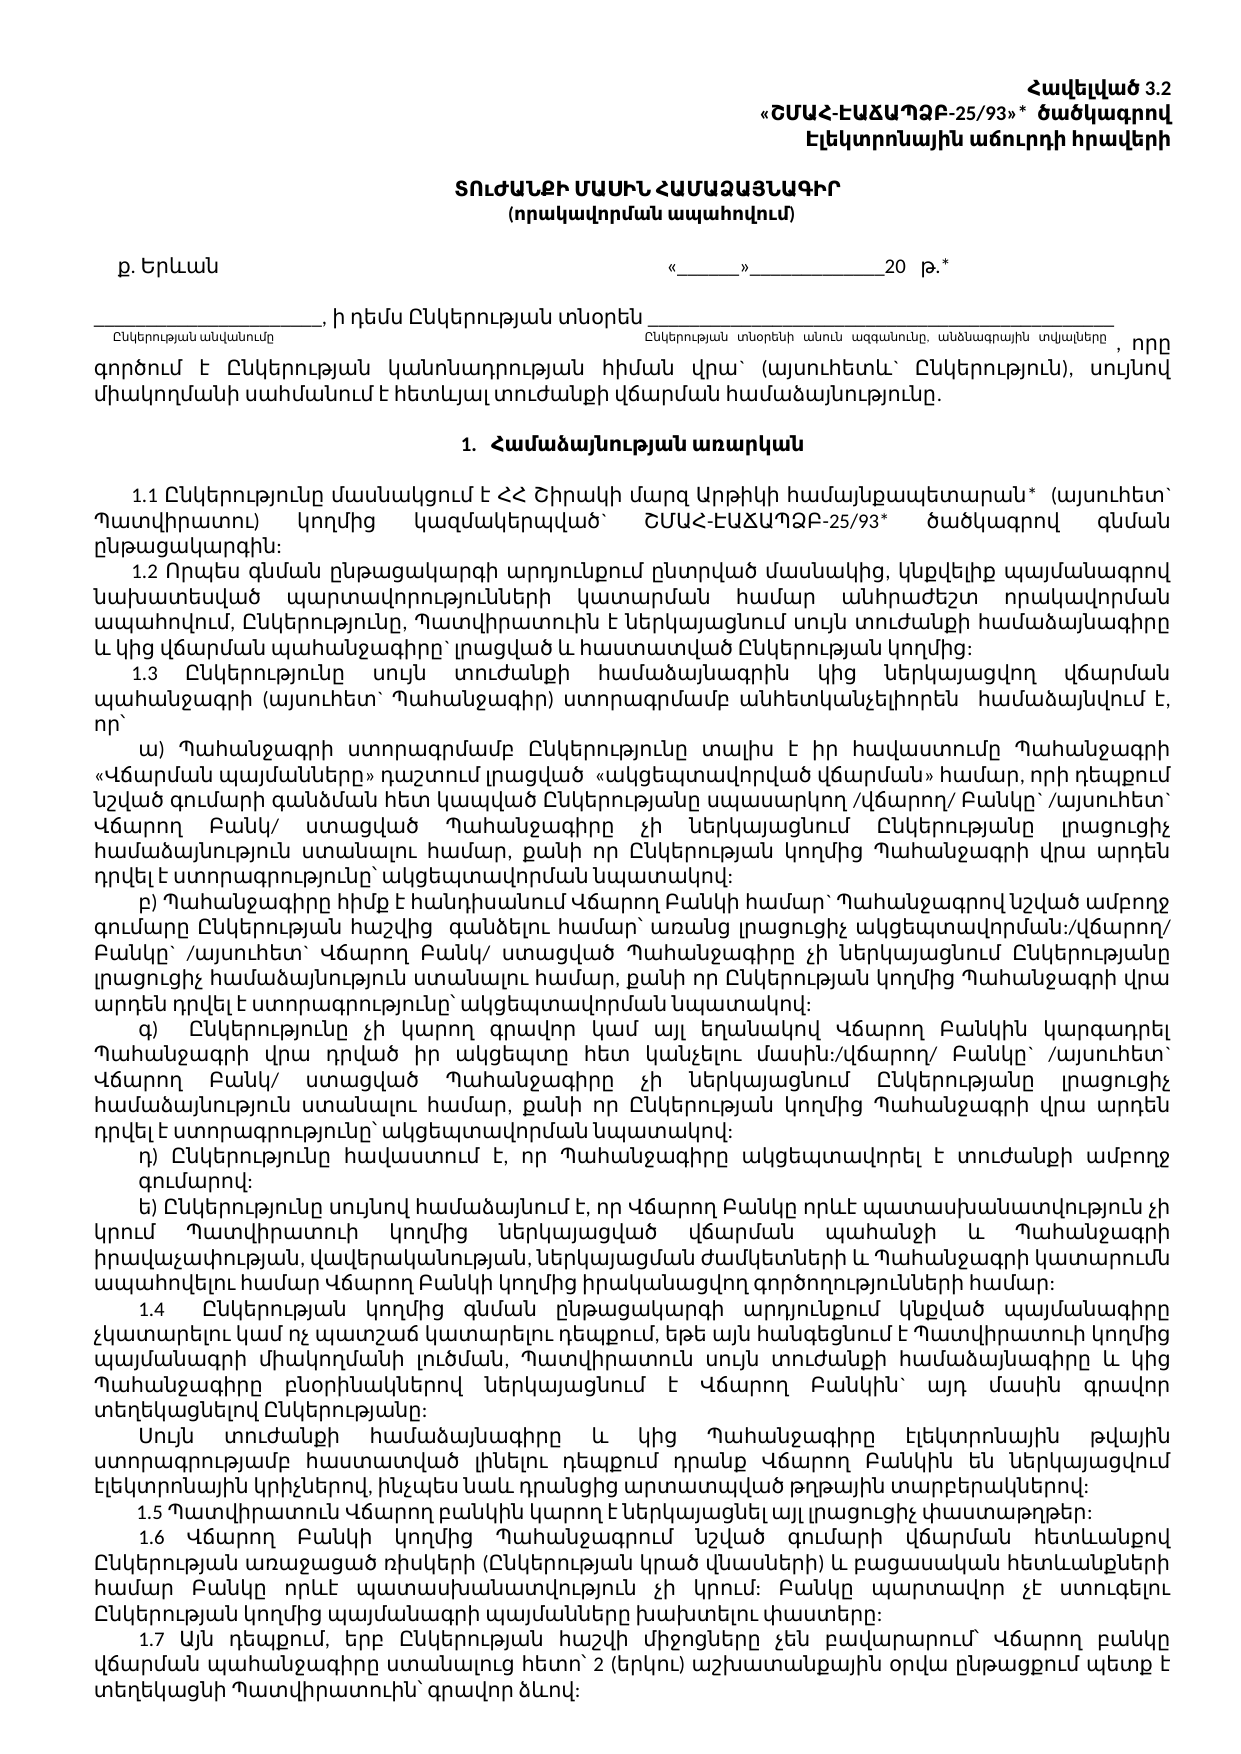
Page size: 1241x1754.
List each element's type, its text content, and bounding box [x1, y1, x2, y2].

text 1.7 Այն դեպքում, երբ Ընկերության հաշվի միջոցները չեն բավարարում՝ Վճարող բանկը վճարման պահանջագիրը ստանալուց հետո՝ 2 (երկու) աշխատանքային օրվա ընթացքում պետք է տեղեկացնի Պատվիրատուին՝ գրավոր ձևով: [94, 1626, 1171, 1702]
text Սույն տուժանքի համաձայնագիրը և կից Պահանջագիրը էլեկտրոնային թվային ստորագրությամբ հաստատված լինելու դեպքում դրանք Վճարող Բանկին են ներկայացվում էլեկտրոնային կրիչներով, ինչպես նաև դրանցից արտատպված թղթային տարբերակներով: [94, 1423, 1171, 1499]
text Հավելված 3.2 [94, 75, 1171, 100]
text Ընկերության անվանումը Ընկերության տնօրենի անուն ազգանունը, անձնագրային տվյալները , որը գործում է Ընկերության կանոնադրության հիման վրա` (այսուհետև` Ընկերություն), սույնով միակողմանի սահմանում է հետևյալ տուժանքի վճարման համաձայնությունը. [94, 330, 1171, 406]
text ______________________, ի դեմս Ընկերության տնօրեն _____________________________________________ [94, 304, 1171, 330]
text 1.6 Վճարող Բանկի կողմից Պահանջագրում նշված գումարի վճարման հետևանքով Ընկերության առաջացած ռիսկերի (Ընկերության կրած վնասների) և բացասական հետևանքների համար Բանկը որևէ պատասխանատվություն չի կրում: Բանկը պարտավոր չէ ստուգելու Ընկերության կողմից պայմանագրի պայմանները խախտելու փաստերը: [94, 1524, 1171, 1626]
text գ) Ընկերությունը չի կարող գրավոր կամ այլ եղանակով Վճարող Բանկին կարգադրել Պահանջագրի վրա դրված իր ակցեպտը հետ կանչելու մասին:/վճարող/ Բանկը` /այսուհետ` Վճարող Բանկ/ ստացված Պահանջագիրը չի ներկայացնում Ընկերությանը լրացուցիչ համաձայնություն ստանալու համար, քանի որ Ընկերության կողմից Պահանջագրի վրա արդեն դրվել է ստորագրությունը՝ ակցեպտավորման նպատակով: [94, 1016, 1171, 1143]
text ՏՈւԺԱՆՔԻ ՄԱՍԻՆ ՀԱՄԱՁԱՅՆԱԳԻՐ [94, 177, 1171, 202]
text 1. Համաձայնության առարկան [94, 432, 1171, 457]
text ե) Ընկերությունը սույնով համաձայնում է, որ Վճարող Բանկը որևէ պատասխանատվություն չի կրում Պատվիրատուի կողմից ներկայացված վճարման պահանջի և Պահանջագրի իրավաչափության, վավերականության, ներկայացման ժամկետների և Պահանջագրի կատարումն ապահովելու համար Վճարող Բանկի կողմից իրականացվող գործողությունների համար: [94, 1194, 1171, 1296]
text «ՇՄԱՀ-ԷԱՃԱՊՁԲ-25/93»* ծածկագրով [94, 100, 1171, 126]
text 1.1 Ընկերությունը մասնակցում է ՀՀ Շիրակի մարզ Արթիկի համայնքապետարան* (այսուհետ` Պատվիրատու) կողմից կազմակերպված` ՇՄԱՀ-ԷԱՃԱՊՁԲ-25/93* ծածկագրով գնման ընթացակարգին: [94, 482, 1171, 559]
text 1.3 Ընկերությունը սույն տուժանքի համաձայնագրին կից ներկայացվող վճարման պահանջագրի (այսուհետ` Պահանջագիր) ստորագրմամբ անհետկանչելիորեն համաձայնվում է, որ՝ [94, 660, 1171, 737]
text բ) Պահանջագիրը հիմք է հանդիսանում Վճարող Բանկի համար` Պահանջագրով նշված ամբողջ գումարը Ընկերության հաշվից գանձելու համար՝ առանց լրացուցիչ ակցեպտավորման:/վճարող/ Բանկը` /այսուհետ` Վճարող Բանկ/ ստացված Պահանջագիրը չի ներկայացնում Ընկերությանը լրացուցիչ համաձայնություն ստանալու համար, քանի որ Ընկերության կողմից Պահանջագրի վրա արդեն դրվել է ստորագրությունը՝ ակցեպտավորման նպատակով: [94, 889, 1171, 1016]
text 1.5 Պատվիրատուն Վճարող բանկին կարող է ներկայացնել այլ լրացուցիչ փաստաթղթեր: [94, 1499, 1171, 1524]
text 1.4 Ընկերության կողմից գնման ընթացակարգի արդյունքում կնքված պայմանագիրը չկատարելու կամ ոչ պատշաճ կատարելու դեպքում, եթե այն հանգեցնում է Պատվիրատուի կողմից պայմանագրի միակողմանի լուծման, Պատվիրատուն սույն տուժանքի համաձայնագիրը և կից Պահանջագիրը բնօրինակներով ներկայացնում է Վճարող Բանկին` այդ մասին գրավոր տեղեկացնելով Ընկերությանը: [94, 1296, 1171, 1423]
text դ) Ընկերությունը հավաստում է, որ Պահանջագիրը ակցեպտավորել է տուժանքի ամբողջ գումարով: [138, 1143, 1171, 1194]
text ք. Երևան «______»_____________20 թ.* [94, 254, 1171, 279]
text ա) Պահանջագրի ստորագրմամբ Ընկերությունը տալիս է իր հավաստումը Պահանջագրի «Վճարման պայմանները» դաշտում լրացված «ակցեպտավորված վճարման» համար, որի դեպքում նշված գումարի գանձման հետ կապված Ընկերությանը սպասարկող /վճարող/ Բանկը` /այսուհետ` Վճարող Բանկ/ ստացված Պահանջագիրը չի ներկայացնում Ընկերությանը լրացուցիչ համաձայնություն ստանալու համար, քանի որ Ընկերության կողմից Պահանջագրի վրա արդեն դրվել է ստորագրությունը՝ ակցեպտավորման նպատակով: [94, 737, 1171, 889]
text (որակավորման ապահովում) [94, 202, 1171, 225]
text 1.2 Որպես գնման ընթացակարգի արդյունքում ընտրված մասնակից, կնքվելիք պայմանագրով նախատեսված պարտավորությունների կատարման համար անհրաժեշտ որակավորման ապահովում, Ընկերությունը, Պատվիրատուին է ներկայացնում սույն տուժանքի համաձայնագիրը և կից վճարման պահանջագիրը` լրացված և հաստատված Ընկերության կողմից: [94, 559, 1171, 660]
text Էլեկտրոնային աճուրդի հրավերի [94, 126, 1171, 151]
